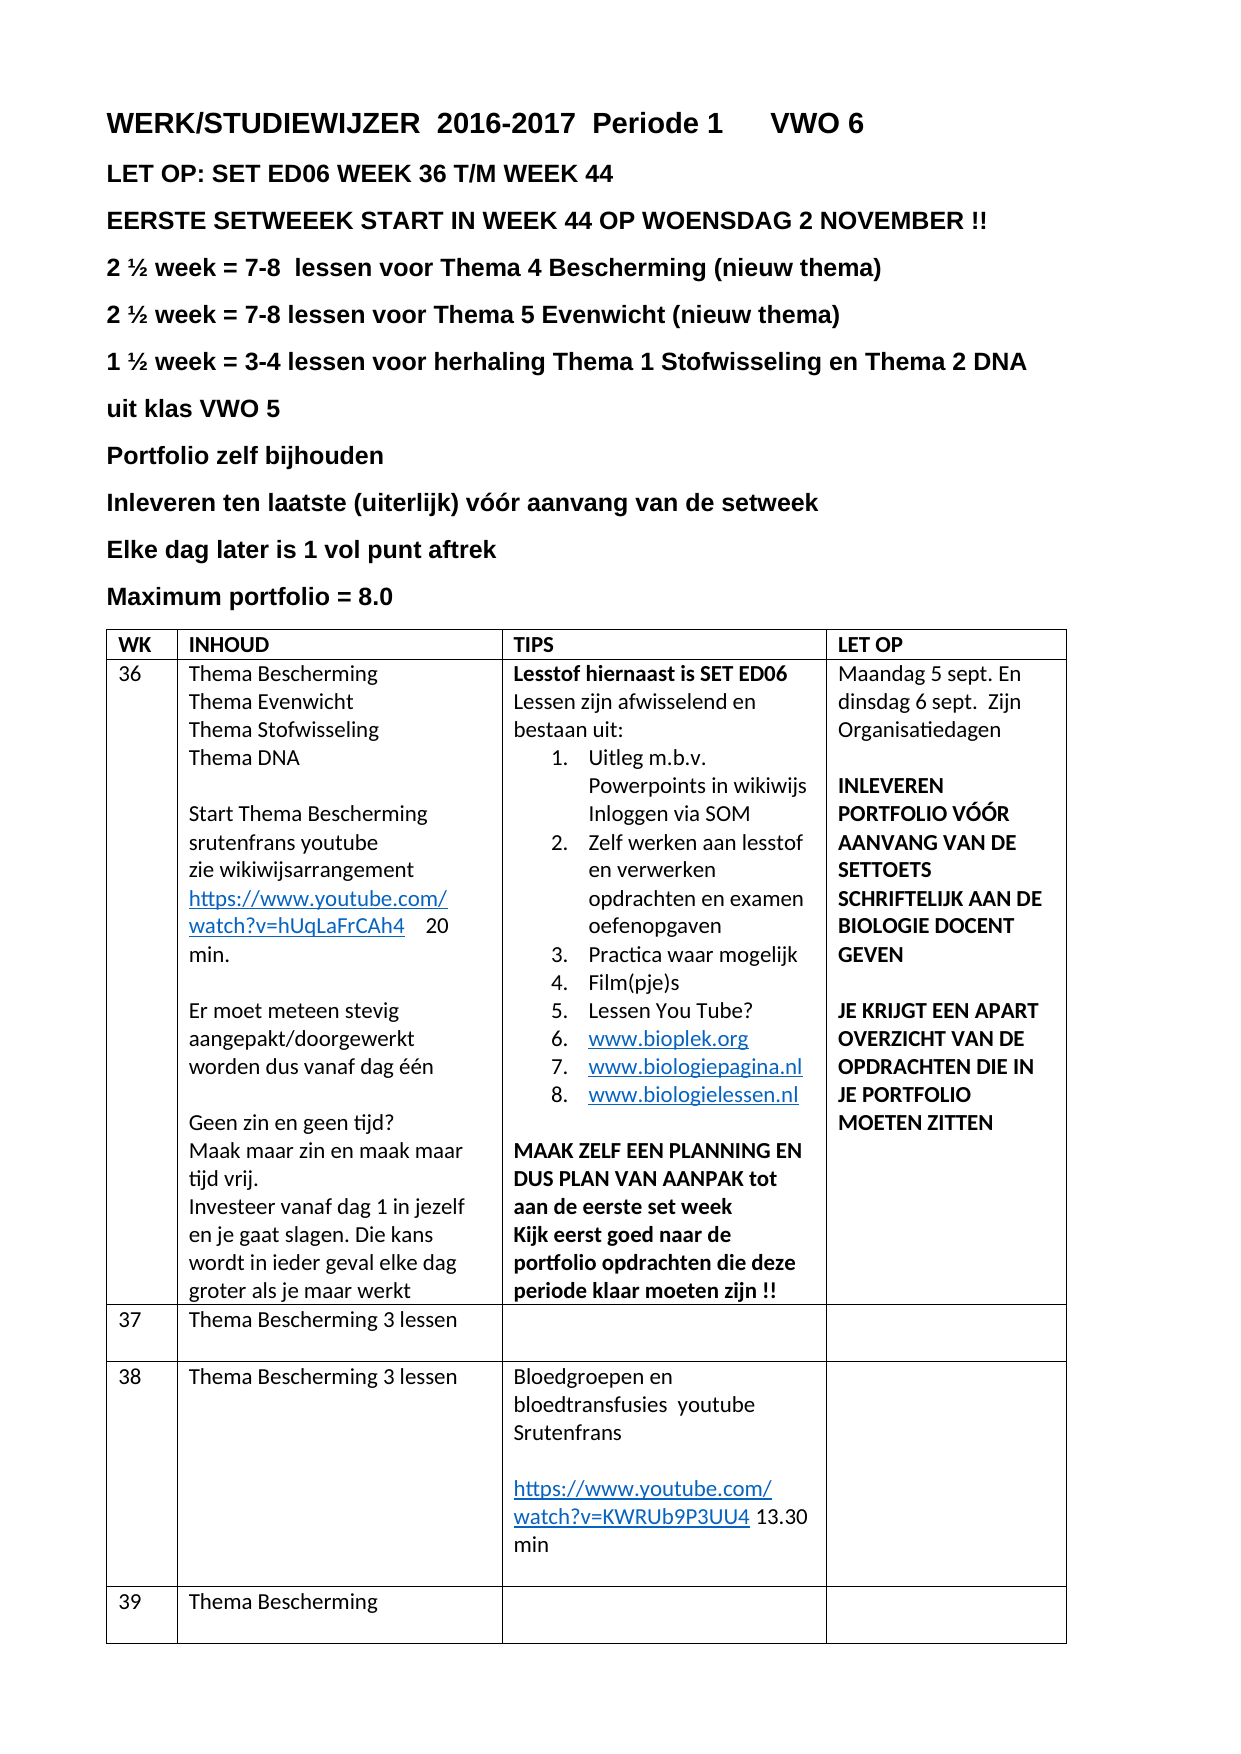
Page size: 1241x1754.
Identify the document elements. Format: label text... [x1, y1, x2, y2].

text Maximum portfolio = 8.0 [106, 582, 1134, 611]
table_header WK [107, 630, 177, 658]
table_cell [827, 1362, 1066, 1586]
table_header TIPS [503, 630, 826, 658]
text 1 ½ week = 3-4 lessen voor herhaling Thema 1 Stofwisseling en Thema 2 DNA [106, 347, 1134, 376]
table_cell 37 [107, 1305, 177, 1361]
table_cell Thema Bescherming 3 lessen [178, 1305, 502, 1361]
text WERK/STUDIEWIJZER 2016-2017 Periode 1 VWO 6 [106, 106, 1134, 140]
text Elke dag later is 1 vol punt aftrek [106, 535, 1134, 564]
table_header INHOUD [178, 630, 502, 658]
table_cell [827, 1587, 1066, 1643]
text uit klas VWO 5 [106, 394, 1134, 423]
table_header LET OP [827, 630, 1066, 658]
table_cell [503, 1587, 826, 1643]
table_cell [503, 1305, 826, 1361]
table_cell Maandag 5 sept. En dinsdag 6 sept. Zijn Organisatiedagen INLEVEREN PORTFOLIO VÓÓR AANVANG VAN DE SETTOETS SCHRIFTELIJK AAN DE BIOLOGIE DOCENT GEVEN JE KRIJGT EEN APART OVERZICHT VAN DE OPDRACHTEN DIE IN JE PORTFOLIO MOETEN ZITTEN [827, 660, 1066, 1304]
table_cell Thema Bescherming Thema Evenwicht Thema Stofwisseling Thema DNA Start Thema Bescherming srutenfrans youtube zie wikiwijsarrangement https://www.youtube.com/watch?v=hUqLaFrCAh4 20 min. Er moet meteen stevig aangepakt/doorgewerkt worden dus vanaf dag één Geen zin en geen tijd? Maak maar zin en maak maar tijd vrij. Investeer vanaf dag 1 in jezelf en je gaat slagen. Die kans wordt in ieder geval elke dag groter als je maar werkt [178, 660, 502, 1304]
table_cell 36 [107, 660, 177, 1304]
text 2 ½ week = 7-8 lessen voor Thema 4 Bescherming (nieuw thema) [106, 253, 1134, 281]
text 2 ½ week = 7-8 lessen voor Thema 5 Evenwicht (nieuw thema) [106, 300, 1134, 328]
table_cell 39 [107, 1587, 177, 1643]
table_cell Bloedgroepen en bloedtransfusies youtube Srutenfrans https://www.youtube.com/watch?v=KWRUb9P3UU4 13.30 min [503, 1362, 826, 1586]
table_cell Lesstof hiernaast is SET ED06 Lessen zijn afwisselend en bestaan uit: Uitleg m.b.v. Powerpoints in wikiwijs Inloggen via SOM Zelf werken aan lesstof en verwerken opdrachten en examen oefenopgaven Practica waar mogelijk Film(pje)s Lessen You Tube? www.bioplek.org www.biologiepagina.nl www.biologielessen.nl MAAK ZELF EEN PLANNING EN DUS PLAN VAN AANPAK tot aan de eerste set week Kijk eerst goed naar de portfolio opdrachten die deze periode klaar moeten zijn !! [503, 660, 826, 1304]
table_cell Thema Bescherming 3 lessen [178, 1362, 502, 1586]
text Inleveren ten laatste (uiterlijk) vóór aanvang van de setweek [106, 488, 1134, 517]
text EERSTE SETWEEEK START IN WEEK 44 OP WOENSDAG 2 NOVEMBER !! [106, 206, 1134, 234]
table_cell Thema Bescherming [178, 1587, 502, 1643]
text LET OP: SET ED06 WEEK 36 T/M WEEK 44 [106, 158, 1134, 187]
text Portfolio zelf bijhouden [106, 441, 1134, 470]
table_cell 38 [107, 1362, 177, 1586]
table_cell [827, 1305, 1066, 1361]
